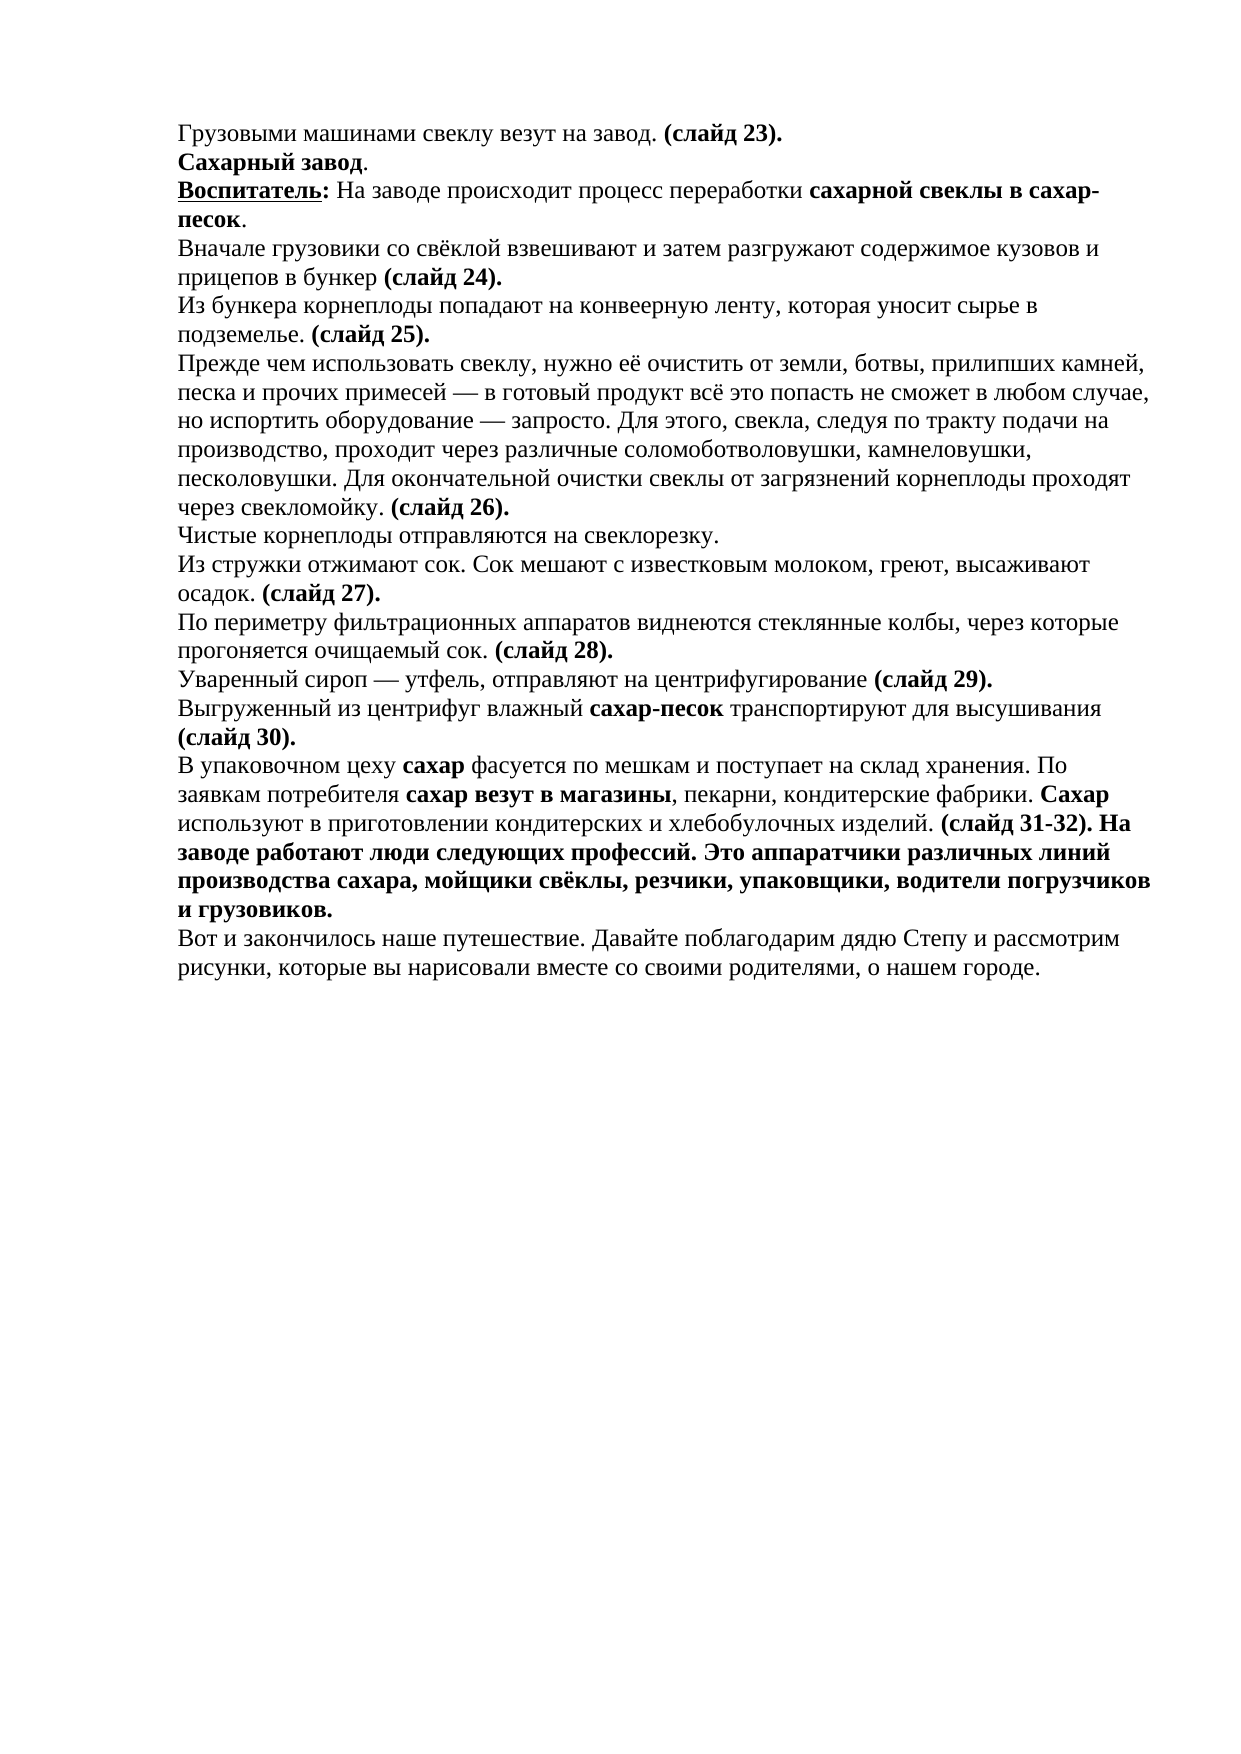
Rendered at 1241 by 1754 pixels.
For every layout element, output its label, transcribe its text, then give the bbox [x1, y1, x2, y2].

text Сахарный завод. [177, 147, 1152, 176]
text Уваренный сироп — утфель, отправляют на центрифугирование (слайд 29). [177, 664, 1152, 693]
text Вначале грузовики со свёклой взвешивают и затем разгружают содержимое кузовов и прицепов в бункер (слайд 24). [177, 233, 1152, 291]
text Выгруженный из центрифуг влажный сахар-песок транспортируют для высушивания (слайд 30). В упаковочном цеху сахар фасуется по мешкам и поступает на склад хранения. По заявкам потребителя сахар везут в магазины, пекарни, кондитерские фабрики. Сахар используют в приготовлении кондитерских и хлебобулочных изделий. (слайд 31-32). На заводе работают люди следующих профессий. Это аппаратчики различных линий производства сахара, мойщики свёклы, резчики, упаковщики, водители погрузчиков и грузовиков. [177, 693, 1152, 923]
text Воспитатель: На заводе происходит процесс переработки сахарной свеклы в сахар-песок. [177, 176, 1152, 233]
text По периметру фильтрационных аппаратов виднеются стеклянные колбы, через которые прогоняется очищаемый сок. (слайд 28). [177, 607, 1152, 664]
text Вот и закончилось наше путешествие. Давайте поблагодарим дядю Степу и рассмотрим рисунки, которые вы нарисовали вместе со своими родителями, о нашем городе. [177, 923, 1152, 981]
text Из бункера корнеплоды попадают на конвеерную ленту, которая уносит сырье в подземелье. (слайд 25). [177, 291, 1152, 348]
text Прежде чем использовать свеклу, нужно её очистить от земли, ботвы, прилипших камней, песка и прочих примесей — в готовый продукт всё это попасть не сможет в любом случае, но испортить оборудование — запросто. Для этого, свекла, следуя по тракту подачи на производство, проходит через различные соломоботволовушки, камнеловушки, песколовушки. Для окончательной очистки свеклы от загрязнений корнеплоды проходят через свекломойку. (слайд 26). Чистые корнеплоды отправляются на свеклорезку. Из стружки отжимают сок. Сок мешают с известковым молоком, греют, высаживают осадок. (слайд 27). [177, 348, 1152, 607]
text Грузовыми машинами свеклу везут на завод. (слайд 23). [177, 118, 1152, 147]
